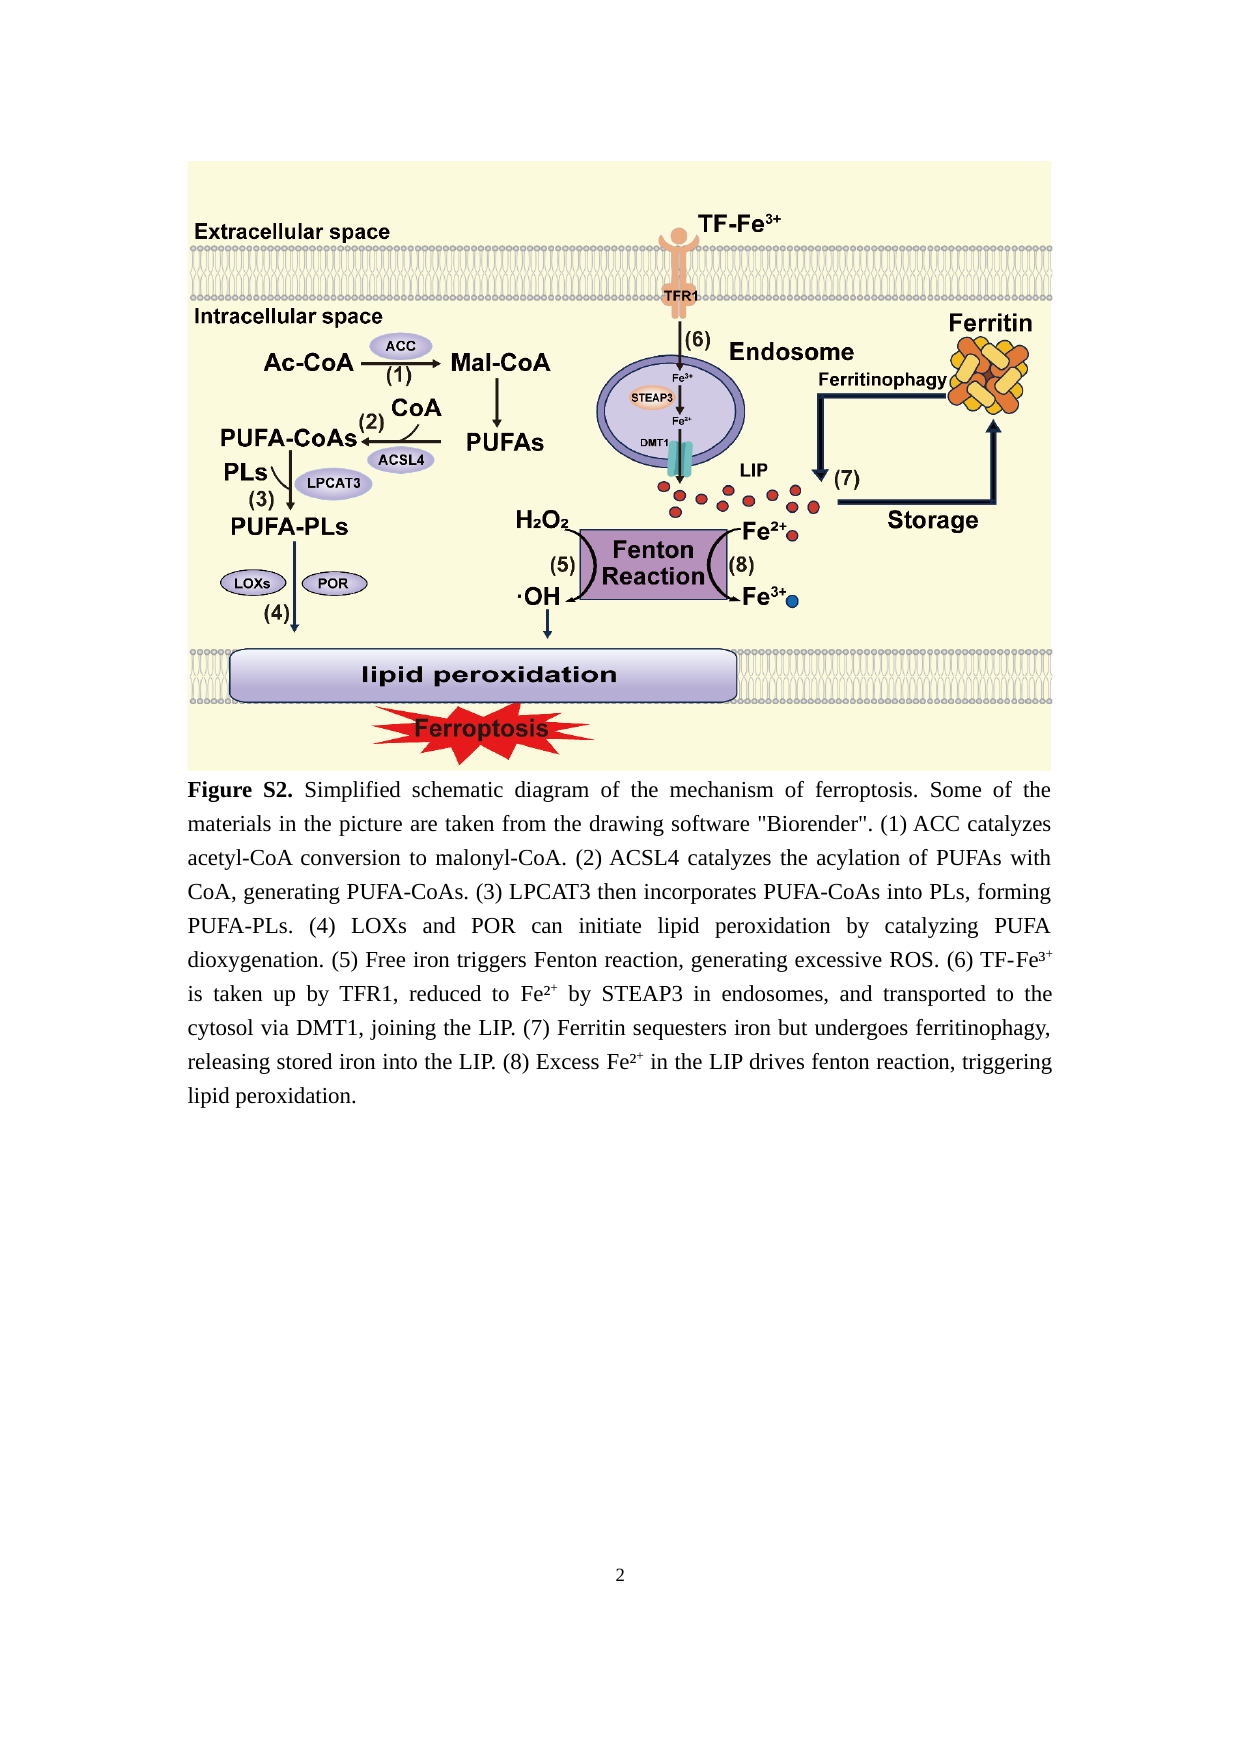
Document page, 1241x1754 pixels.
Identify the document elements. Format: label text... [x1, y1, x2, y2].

text Figure S2. Simplified schematic diagram of the mechanism of ferroptosis. Some of the materials in the picture are taken from the drawing software "Biorender". (1) ACC catalyzes acetyl-CoA conversion to malonyl-CoA. (2) ACSL4 catalyzes the acylation of PUFAs with CoA, generating PUFA-CoAs. (3) LPCAT3 then incorporates PUFA-CoAs into PLs, forming PUFA-PLs. (4) LOXs and POR can initiate lipid peroxidation by catalyzing PUFA dioxygenation. (5) Free iron triggers Fenton reaction, generating excessive ROS. (6) TF-Fe³+ is taken up by TFR1, reduced to Fe²+ by STEAP3 in endosomes, and transported to the cytosol via DMT1, joining the LIP. (7) Ferritin sequesters iron but undergoes ferritinophagy, releasing stored iron into the LIP. (8) Excess Fe²+ in the LIP drives fenton reaction, triggering lipid peroxidation. [187, 771, 1053, 1112]
picture [187, 161, 1053, 771]
